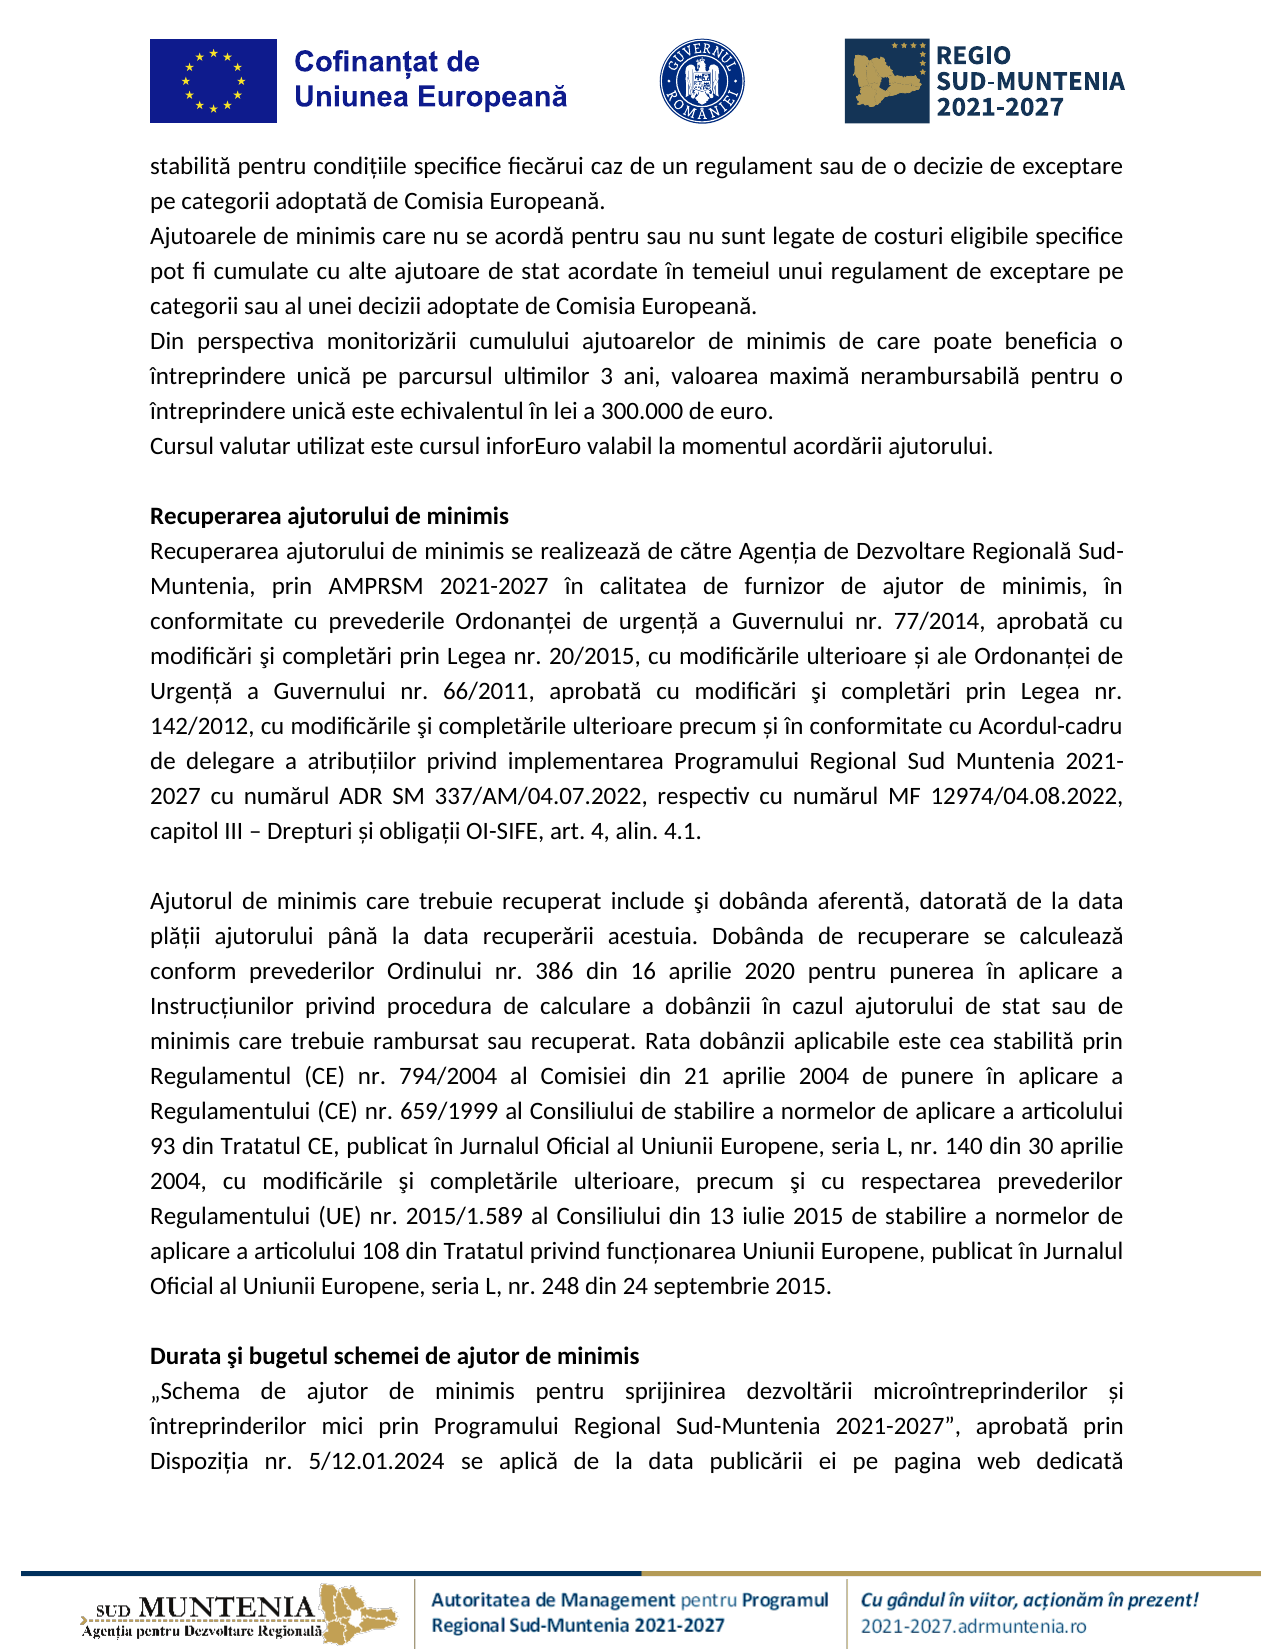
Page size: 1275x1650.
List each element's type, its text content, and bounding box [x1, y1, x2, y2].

picture [21, 1571, 1262, 1650]
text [150, 150, 1125, 216]
text Ajutoarele de minimis care nu se acordă pentru sau nu sunt legate de costuri eligibile specifice pot fi cumulate cu alte ajutoare de stat acordate în temeiul unui regulament de exceptare pe categorii sau al unei decizii adoptate de Comisia Europeană. [150, 220, 1125, 321]
text Recuperarea ajutorului de minimis se realizează de către Agenția de Dezvoltare Regională Sud- Muntenia, prin AMPRSM 2021-2027 în calitatea de furnizor de ajutor de minimis, în conformitate cu prevederile Ordonanței de urgență a Guvernului nr. 77/2014, aprobată cu modificări şi completări prin Legea nr. 20/2015, cu modificările ulterioare și ale Ordonanței de Urgență a Guvernului nr. 66/2011, aprobată cu modificări şi completări prin Legea nr. 142/2012, cu modificările şi completările ulterioare precum și în conformitate cu Acordul-cadru de delegare a atribuțiilor privind implementarea Programului Regional Sud Muntenia 2021-2027 cu numărul ADR SM 337/AM/04.07.2022, respectiv cu numărul MF 12974/04.08.2022, capitol III – Drepturi și obligații OI-SIFE, art. 4, alin. 4.1. [150, 535, 1125, 846]
text Durata şi bugetul schemei de ajutor de minimis [150, 1340, 1125, 1371]
text Recuperarea ajutorului de minimis [150, 500, 1125, 531]
text Cursul valutar utilizat este cursul inforEuro valabil la momentul acordării ajutorului. [150, 430, 1125, 461]
text Din perspectiva monitorizării cumulului ajutoarelor de minimis de care poate beneficia o întreprindere unică pe parcursul ultimilor 3 ani, valoarea maximă nerambursabilă pentru o întreprindere unică este echivalentul în lei a 300.000 de euro. [150, 325, 1125, 426]
text Ajutorul de minimis care trebuie recuperat include şi dobânda aferentă, datorată de la data plății ajutorului până la data recuperării acestuia. Dobânda de recuperare se calculează conform prevederilor Ordinului nr. 386 din 16 aprilie 2020 pentru punerea în aplicare a Instrucțiunilor privind procedura de calculare a dobânzii în cazul ajutorului de stat sau de minimis care trebuie rambursat sau recuperat. Rata dobânzii aplicabile este cea stabilită prin Regulamentul (CE) nr. 794/2004 al Comisiei din 21 aprilie 2004 de punere în aplicare a Regulamentului (CE) nr. 659/1999 al Consiliului de stabilire a normelor de aplicare a articolului 93 din Tratatul CE, publicat în Jurnalul Oficial al Uniunii Europene, seria L, nr. 140 din 30 aprilie 2004, cu modificările şi completările ulterioare, precum şi cu respectarea prevederilor Regulamentului (UE) nr. 2015/1.589 al Consiliului din 13 iulie 2015 de stabilire a normelor de aplicare a articolului 108 din Tratatul privind funcționarea Uniunii Europene, publicat în Jurnalul Oficial al Uniunii Europene, seria L, nr. 248 din 24 septembrie 2015. [150, 885, 1125, 1301]
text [150, 1375, 1125, 1476]
